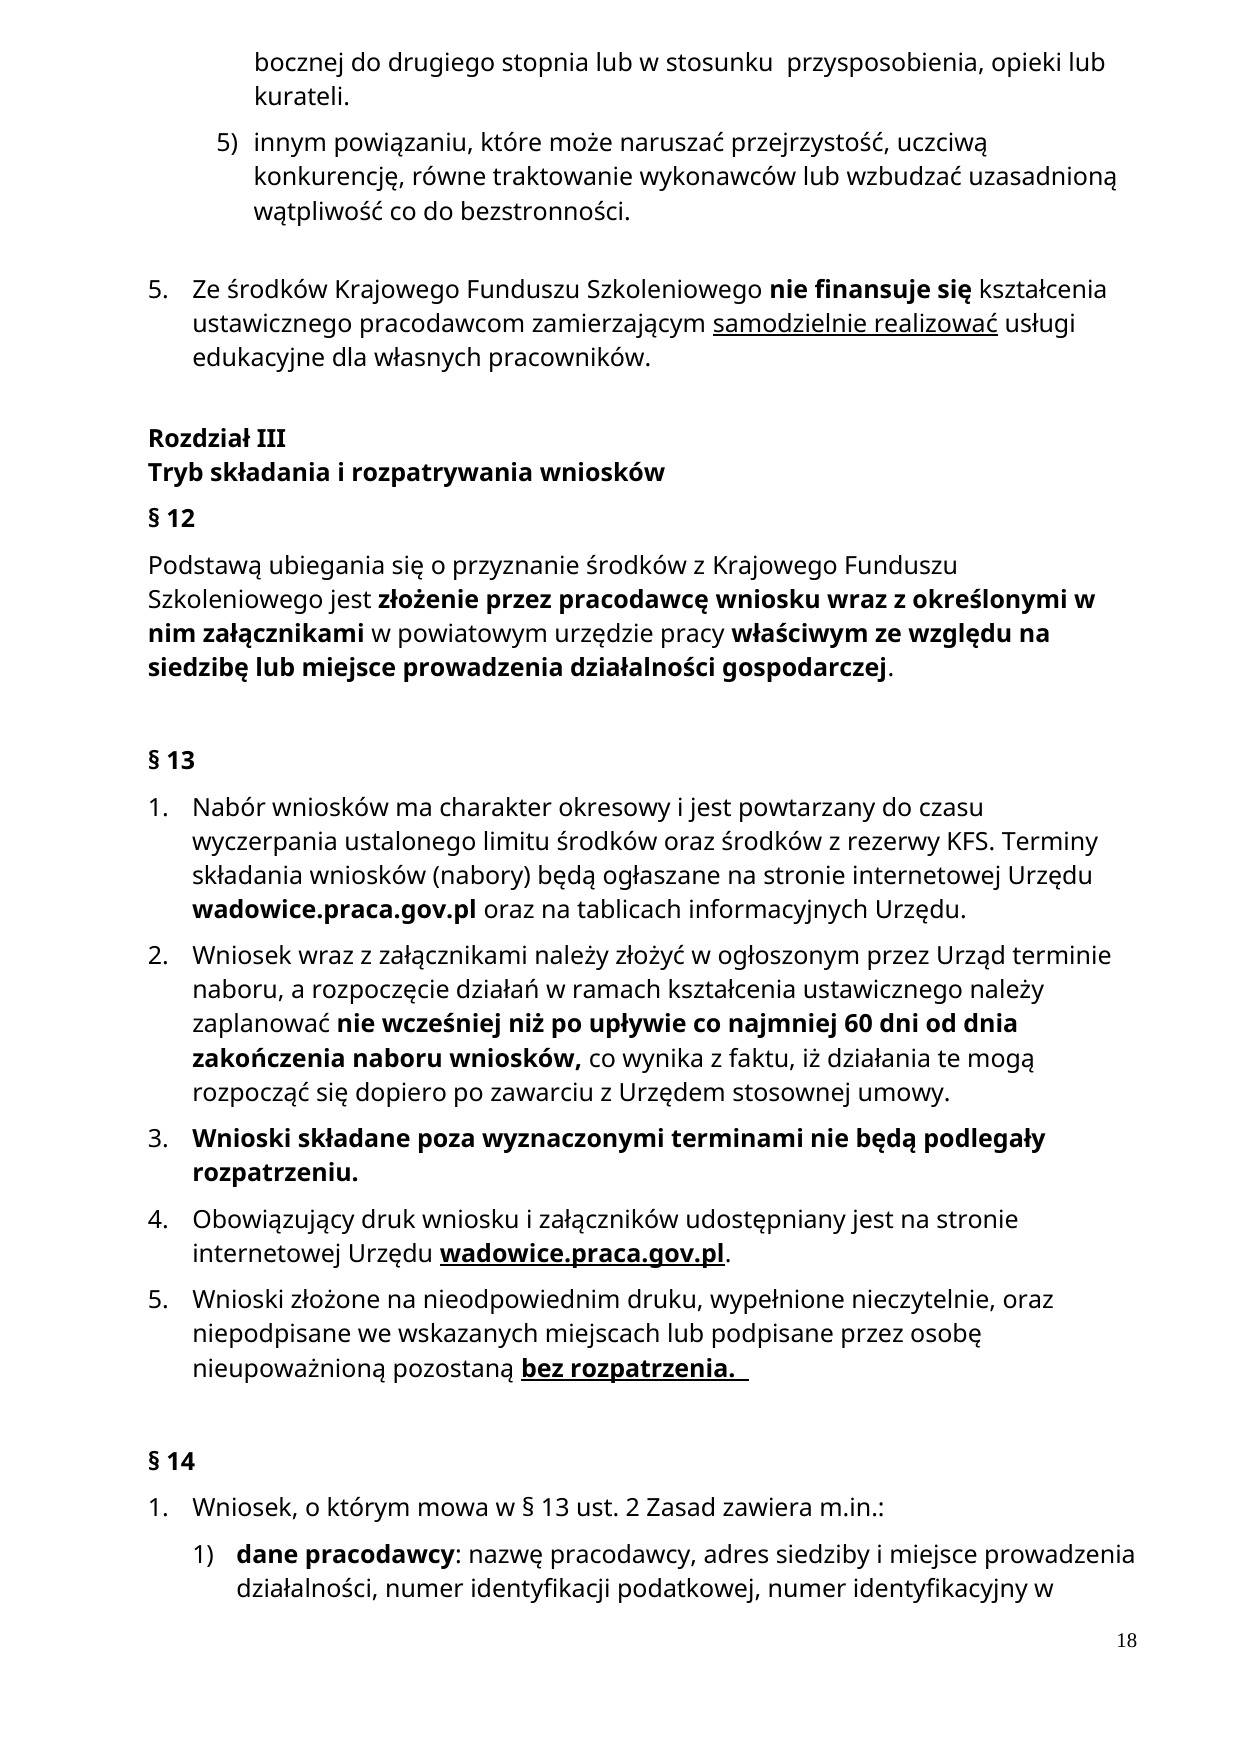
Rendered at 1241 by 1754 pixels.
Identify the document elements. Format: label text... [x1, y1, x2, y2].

text § 13 [148, 743, 1137, 777]
list Ze środków Krajowego Funduszu Szkoleniowego nie finansuje się kształcenia ustawicznego pracodawcom zamierzającym samodzielnie realizować usługi edukacyjne dla własnych pracowników. [148, 271, 1137, 374]
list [216, 44, 1137, 112]
text Tryb składania i rozpatrywania wniosków [148, 454, 1137, 488]
text § 12 [148, 501, 1137, 535]
list Obowiązujący druk wniosku i załączników udostępniany jest na stronie internetowej Urzędu wadowice.praca.gov.pl. [148, 1201, 1137, 1269]
list Wniosek wraz z załącznikami należy złożyć w ogłoszonym przez Urząd terminie naboru, a rozpoczęcie działań w ramach kształcenia ustawicznego należy zaplanować nie wcześniej niż po upływie co najmniej 60 dni od dnia zakończenia naboru wniosków, co wynika z faktu, iż działania te mogą rozpocząć się dopiero po zawarciu z Urzędem stosownej umowy. [148, 938, 1137, 1108]
list Wnioski złożone na nieodpowiednim druku, wypełnione nieczytelnie, oraz niepodpisane we wskazanych miejscach lub podpisane przez osobę nieupoważnioną pozostaną bez rozpatrzenia. [148, 1282, 1137, 1384]
list Nabór wniosków ma charakter okresowy i jest powtarzany do czasu wyczerpania ustalonego limitu środków oraz środków z rezerwy KFS. Terminy składania wniosków (nabory) będą ogłaszane na stronie internetowej Urzędu wadowice.praca.gov.pl oraz na tablicach informacyjnych Urzędu. [148, 789, 1137, 926]
text § 14 [148, 1443, 1137, 1477]
list Wniosek, o którym mowa w § 13 ust. 2 Zasad zawiera m.in.: [148, 1490, 1137, 1524]
list innym powiązaniu, które może naruszać przejrzystość, uczciwą konkurencję, równe traktowanie wykonawców lub wzbudzać uzasadnioną wątpliwość co do bezstronności. [216, 125, 1137, 227]
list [192, 1536, 1137, 1604]
text Rozdział III [148, 420, 1137, 454]
text Podstawą ubiegania się o przyznanie środków z Krajowego Funduszu Szkoleniowego jest złożenie przez pracodawcę wniosku wraz z określonymi w nim załącznikami w powiatowym urzędzie pracy właściwym ze względu na siedzibę lub miejsce prowadzenia działalności gospodarczej. [148, 547, 1137, 684]
list Wnioski składane poza wyznaczonymi terminami nie będą podlegały rozpatrzeniu. [148, 1121, 1137, 1189]
